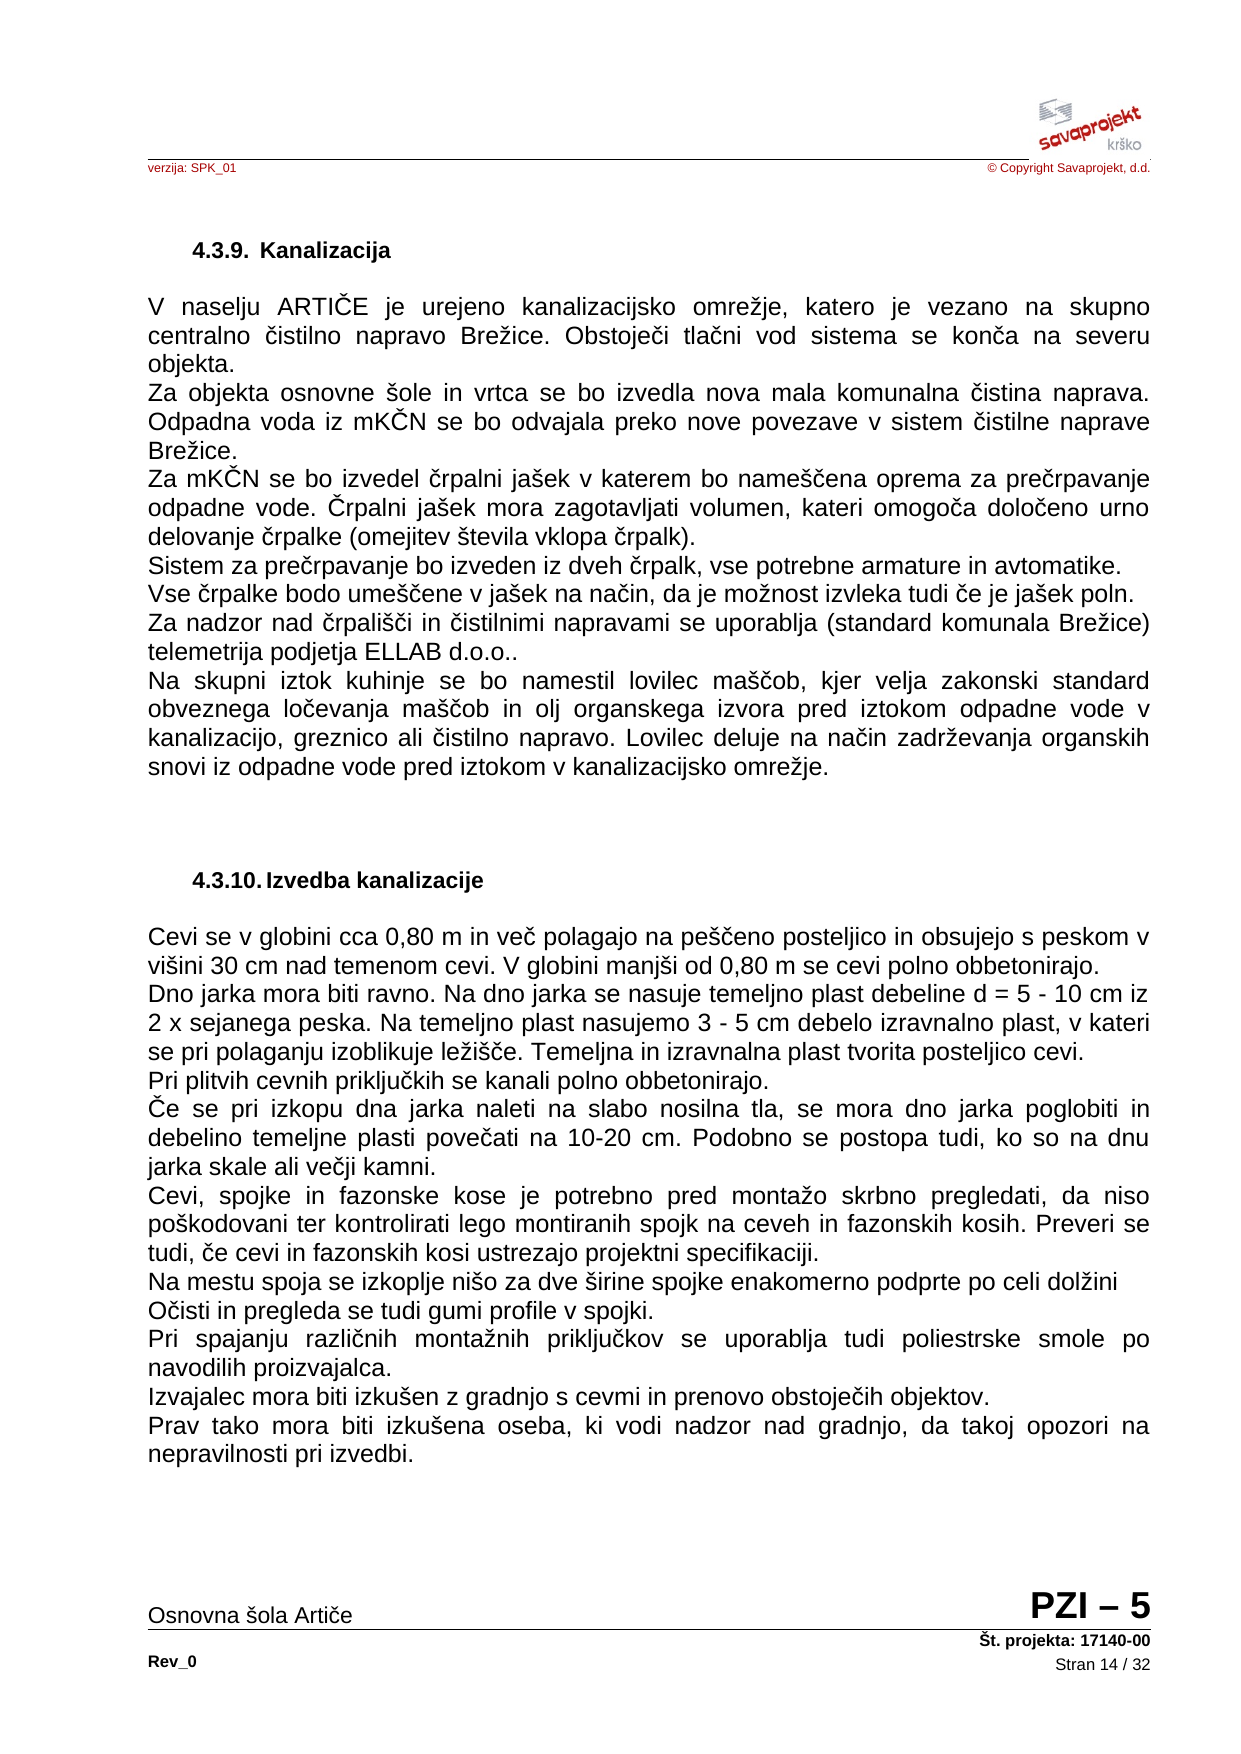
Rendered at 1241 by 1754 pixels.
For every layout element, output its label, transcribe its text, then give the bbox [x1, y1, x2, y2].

text Sistem za prečrpavanje bo izveden iz dveh črpalk, vse potrebne armature in avtomatike. [148, 551, 1152, 579]
text Za nadzor nad črpališči in čistilnimi napravami se uporablja (standard komunala Brežice) telemetrija podjetja ELLAB d.o.o.. [148, 608, 1152, 666]
text Izvajalec mora biti izkušen z gradnjo s cevmi in prenovo obstoječih objektov. [148, 1382, 1152, 1411]
text Dno jarka mora biti ravno. Na dno jarka se nasuje temeljno plast debeline d = 5 - 10 cm iz 2 x sejanega peska. Na temeljno plast nasujemo 3 - 5 cm debelo izravnalno plast, v kateri se pri polaganju izoblikuje ležišče. Temeljna in izravnalna plast tvorita posteljico cevi. [148, 979, 1152, 1066]
text Prav tako mora biti izkušena oseba, ki vodi nadzor nad gradnjo, da takoj opozori na nepravilnosti pri izvedbi. [148, 1411, 1152, 1468]
text Pri plitvih cevnih priključkih se kanali polno obbetonirajo. [148, 1066, 1152, 1094]
text V naselju ARTIČE je urejeno kanalizacijsko omrežje, katero je vezano na skupno centralno čistilno napravo Brežice. Obstoječi tlačni vod sistema se konča na severu objekta. [148, 292, 1152, 378]
text Očisti in pregleda se tudi gumi profile v spojki. [148, 1296, 1152, 1324]
text Cevi, spojke in fazonske kose je potrebno pred montažo skrbno pregledati, da niso poškodovani ter kontrolirati lego montiranih spojk na ceveh in fazonskih kosih. Preveri se tudi, če cevi in fazonskih kosi ustrezajo projektni specifikaciji. [148, 1181, 1152, 1267]
text Cevi se v globini cca 0,80 m in več polagajo na peščeno posteljico in obsujejo s peskom v višini 30 cm nad temenom cevi. V globini manjši od 0,80 m se cevi polno obbetonirajo. [148, 922, 1152, 979]
text Na skupni iztok kuhinje se bo namestil lovilec maščob, kjer velja zakonski standard obveznega ločevanja maščob in olj organskega izvora pred iztokom odpadne vode v kanalizacijo, greznico ali čistilno napravo. Lovilec deluje na način zadrževanja organskih snovi iz odpadne vode pred iztokom v kanalizacijsko omrežje. [148, 666, 1152, 781]
text Če se pri izkopu dna jarka naleti na slabo nosilna tla, se mora dno jarka poglobiti in debelino temeljne plasti povečati na 10-20 cm. Podobno se postopa tudi, ko so na dnu jarka skale ali večji kamni. [148, 1094, 1152, 1181]
text Vse črpalke bodo umeščene v jašek na način, da je možnost izvleka tudi če je jašek poln. [148, 579, 1152, 608]
subtitle Izvedba kanalizacije [192, 867, 1152, 893]
text Na mestu spoja se izkoplje nišo za dve širine spojke enakomerno podprte po celi dolžini [148, 1267, 1152, 1296]
text Za mKČN se bo izvedel črpalni jašek v katerem bo nameščena oprema za prečrpavanje odpadne vode. Črpalni jašek mora zagotavljati volumen, kateri omogoča določeno urno delovanje črpalke (omejitev števila vklopa črpalk). [148, 464, 1152, 551]
text Za objekta osnovne šole in vrtca se bo izvedla nova mala komunalna čistina naprava. Odpadna voda iz mKČN se bo odvajala preko nove povezave v sistem čistilne naprave Brežice. [148, 378, 1152, 464]
picture [1029, 88, 1151, 160]
text Pri spajanju različnih montažnih priključkov se uporablja tudi poliestrske smole po navodilih proizvajalca. [148, 1324, 1152, 1382]
subtitle Kanalizacija [192, 237, 1152, 263]
